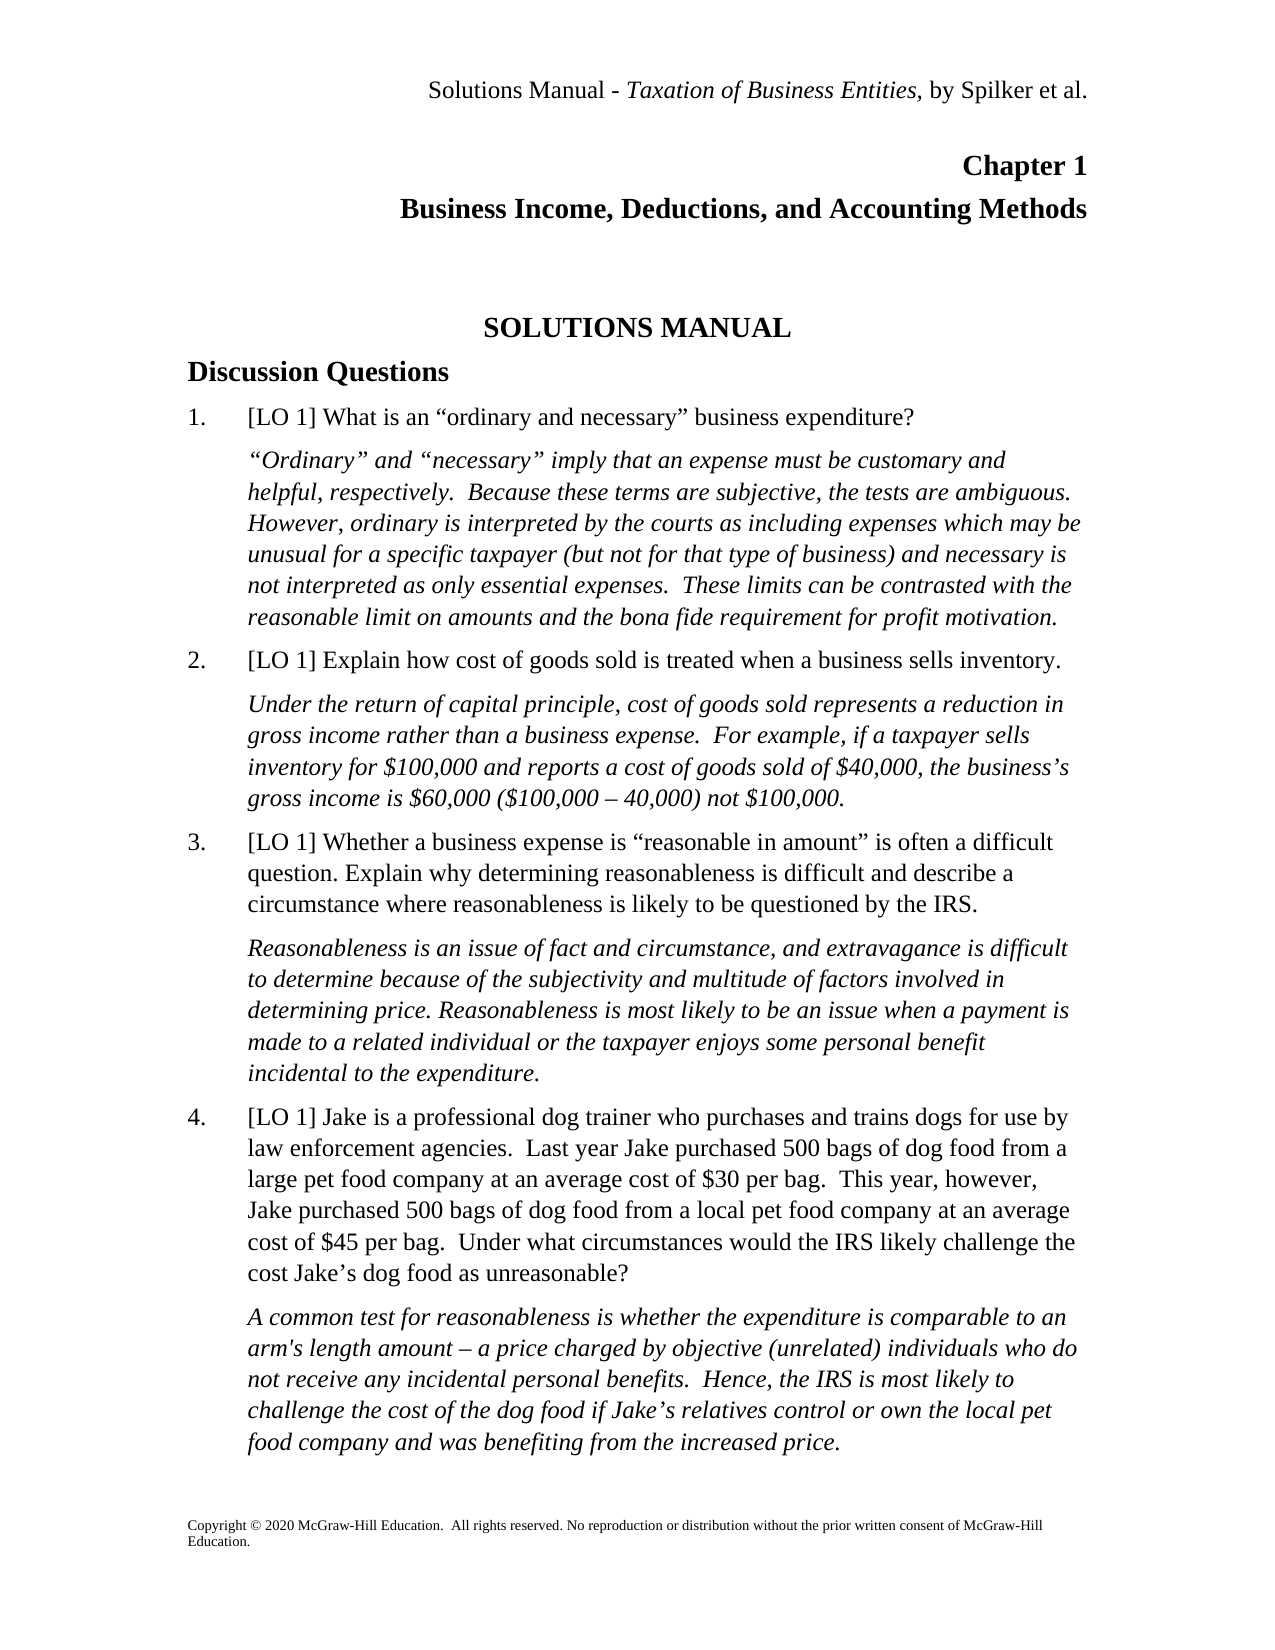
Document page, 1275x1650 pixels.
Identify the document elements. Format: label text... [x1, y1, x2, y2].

text “Ordinary” and “necessary” imply that an expense must be customary and helpful, respectively. Because these terms are subjective, the tests are ambiguous. However, ordinary is interpreted by the courts as including expenses which may be unusual for a specific taxpayer (but not for that type of business) and necessary is not interpreted as only essential expenses. These limits can be contrasted with the reasonable limit on amounts and the bona fide requirement for profit motivation. [187, 444, 1087, 631]
text 1. [LO 1] What is an “ordinary and necessary” business expenditure? [187, 400, 1087, 431]
text 4. [LO 1] Jake is a professional dog trainer who purchases and trains dogs for use by law enforcement agencies. Last year Jake purchased 500 bags of dog food from a large pet food company at an average cost of $30 per bag. This year, however, Jake purchased 500 bags of dog food from a local pet food company at an average cost of $45 per bag. Under what circumstances would the IRS likely challenge the cost Jake’s dog food as unreasonable? [187, 1100, 1087, 1287]
text Discussion Questions [187, 356, 1087, 387]
text Business Income, Deductions, and Accounting Methods [187, 194, 1087, 256]
text 3. [LO 1] Whether a business expense is “reasonable in amount” is often a difficult question. Explain why determining reasonableness is difficult and describe a circumstance where reasonableness is likely to be questioned by the IRS. [187, 825, 1087, 919]
text 2. [LO 1] Explain how cost of goods sold is treated when a business sells inventory. [187, 644, 1087, 675]
text A common test for reasonableness is whether the expenditure is comparable to an arm's length amount – a price charged by objective (unrelated) individuals who do not receive any incidental personal benefits. Hence, the IRS is most likely to challenge the cost of the dog food if Jake’s relatives control or own the local pet food company and was benefiting from the increased price. [187, 1300, 1087, 1456]
text Under the return of capital principle, cost of goods sold represents a reduction in gross income rather than a business expense. For example, if a taxpayer sells inventory for $100,000 and reports a cost of goods sold of $40,000, the business’s gross income is $60,000 ($100,000 – 40,000) not $100,000. [187, 687, 1087, 812]
text SOLUTIONS MANUAL [187, 312, 1087, 344]
text Reasonableness is an issue of fact and circumstance, and extravagance is difficult to determine because of the subjectivity and multitude of factors involved in determining price. Reasonableness is most likely to be an issue when a payment is made to a related individual or the taxpayer enjoys some personal benefit incidental to the expenditure. [187, 931, 1087, 1087]
text Chapter 1 [187, 150, 1087, 181]
